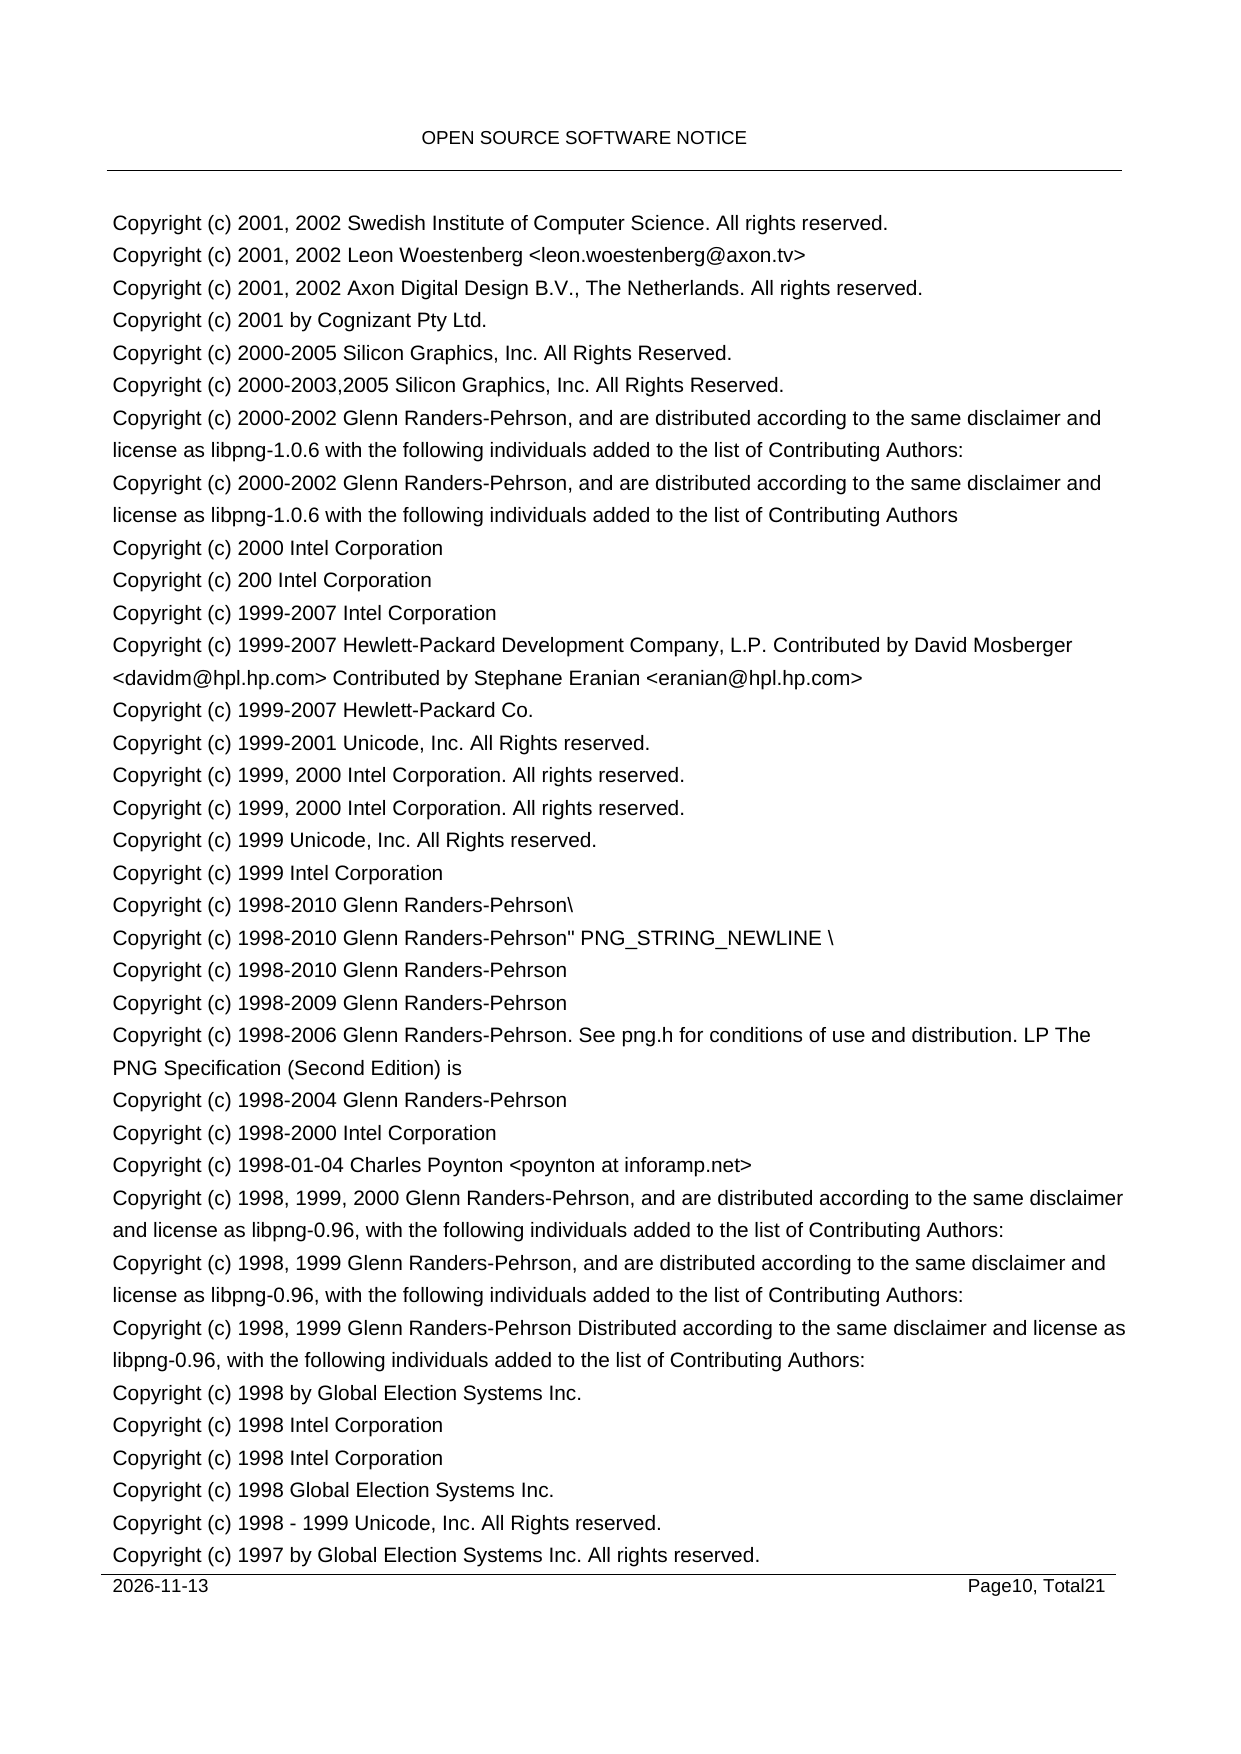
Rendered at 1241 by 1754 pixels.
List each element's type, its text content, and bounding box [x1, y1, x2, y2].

text Copyright (c) 1998-2000 Intel Corporation [112, 1116, 1128, 1149]
text Copyright (c) 1998-2010 Glenn Randers-Pehrson\ [112, 889, 1128, 921]
text Copyright (c) 1998, 1999 Glenn Randers-Pehrson Distributed according to the same disclaimer and license as libpng-0.96, with the following individuals added to the list of Contributing Authors: [112, 1311, 1128, 1376]
text Copyright (c) 1998-2010 Glenn Randers-Pehrson" PNG_STRING_NEWLINE \ [112, 921, 1128, 954]
text Copyright (c) 2001, 2002 Swedish Institute of Computer Science. All rights reserved. [112, 206, 1128, 239]
text Copyright (c) 200 Intel Corporation [112, 564, 1128, 596]
text Copyright (c) 1999, 2000 Intel Corporation. All rights reserved. [112, 791, 1128, 824]
text Copyright (c) 2000-2003,2005 Silicon Graphics, Inc. All Rights Reserved. [112, 369, 1128, 401]
text Copyright (c) 1998-01-04 Charles Poynton <poynton at inforamp.net> [112, 1149, 1128, 1181]
text Copyright (c) 2000-2002 Glenn Randers-Pehrson, and are distributed according to the same disclaimer and license as libpng-1.0.6 with the following individuals added to the list of Contributing Authors [112, 466, 1128, 531]
text Copyright (c) 2001, 2002 Axon Digital Design B.V., The Netherlands. All rights reserved. [112, 271, 1128, 304]
text Copyright (c) 1998 by Global Election Systems Inc. [112, 1376, 1128, 1409]
text Copyright (c) 1999-2007 Hewlett-Packard Co. [112, 694, 1128, 726]
text Copyright (c) 1998-2004 Glenn Randers-Pehrson [112, 1084, 1128, 1116]
text Copyright (c) 1998-2009 Glenn Randers-Pehrson [112, 986, 1128, 1019]
text Copyright (c) 1999 Intel Corporation [112, 856, 1128, 889]
text Copyright (c) 1998 Intel Corporation [112, 1409, 1128, 1441]
text Copyright (c) 1998 Intel Corporation [112, 1441, 1128, 1474]
text Copyright (c) 1999 Unicode, Inc. All Rights reserved. [112, 824, 1128, 856]
text Copyright (c) 1998, 1999 Glenn Randers-Pehrson, and are distributed according to the same disclaimer and license as libpng-0.96, with the following individuals added to the list of Contributing Authors: [112, 1246, 1128, 1311]
text Copyright (c) 1999-2007 Hewlett-Packard Development Company, L.P. Contributed by David Mosberger <davidm@hpl.hp.com> Contributed by Stephane Eranian <eranian@hpl.hp.com> [112, 629, 1128, 694]
text Copyright (c) 1997 by Global Election Systems Inc. All rights reserved. [112, 1539, 1128, 1571]
text Copyright (c) 1998 - 1999 Unicode, Inc. All Rights reserved. [112, 1506, 1128, 1539]
text Copyright (c) 2001 by Cognizant Pty Ltd. [112, 304, 1128, 336]
text Copyright (c) 1999-2001 Unicode, Inc. All Rights reserved. [112, 726, 1128, 759]
text Copyright (c) 2001, 2002 Leon Woestenberg <leon.woestenberg@axon.tv> [112, 239, 1128, 271]
text Copyright (c) 1998-2006 Glenn Randers-Pehrson. See png.h for conditions of use and distribution. LP The PNG Specification (Second Edition) is [112, 1019, 1128, 1084]
text Copyright (c) 1998, 1999, 2000 Glenn Randers-Pehrson, and are distributed according to the same disclaimer and license as libpng-0.96, with the following individuals added to the list of Contributing Authors: [112, 1181, 1128, 1246]
text Copyright (c) 1999-2007 Intel Corporation [112, 596, 1128, 629]
text Copyright (c) 1999, 2000 Intel Corporation. All rights reserved. [112, 759, 1128, 791]
text Copyright (c) 2000 Intel Corporation [112, 531, 1128, 564]
text Copyright (c) 2000-2005 Silicon Graphics, Inc. All Rights Reserved. [112, 336, 1128, 369]
text Copyright (c) 1998 Global Election Systems Inc. [112, 1474, 1128, 1506]
text Copyright (c) 1998-2010 Glenn Randers-Pehrson [112, 954, 1128, 986]
text Copyright (c) 2000-2002 Glenn Randers-Pehrson, and are distributed according to the same disclaimer and license as libpng-1.0.6 with the following individuals added to the list of Contributing Authors: [112, 401, 1128, 466]
